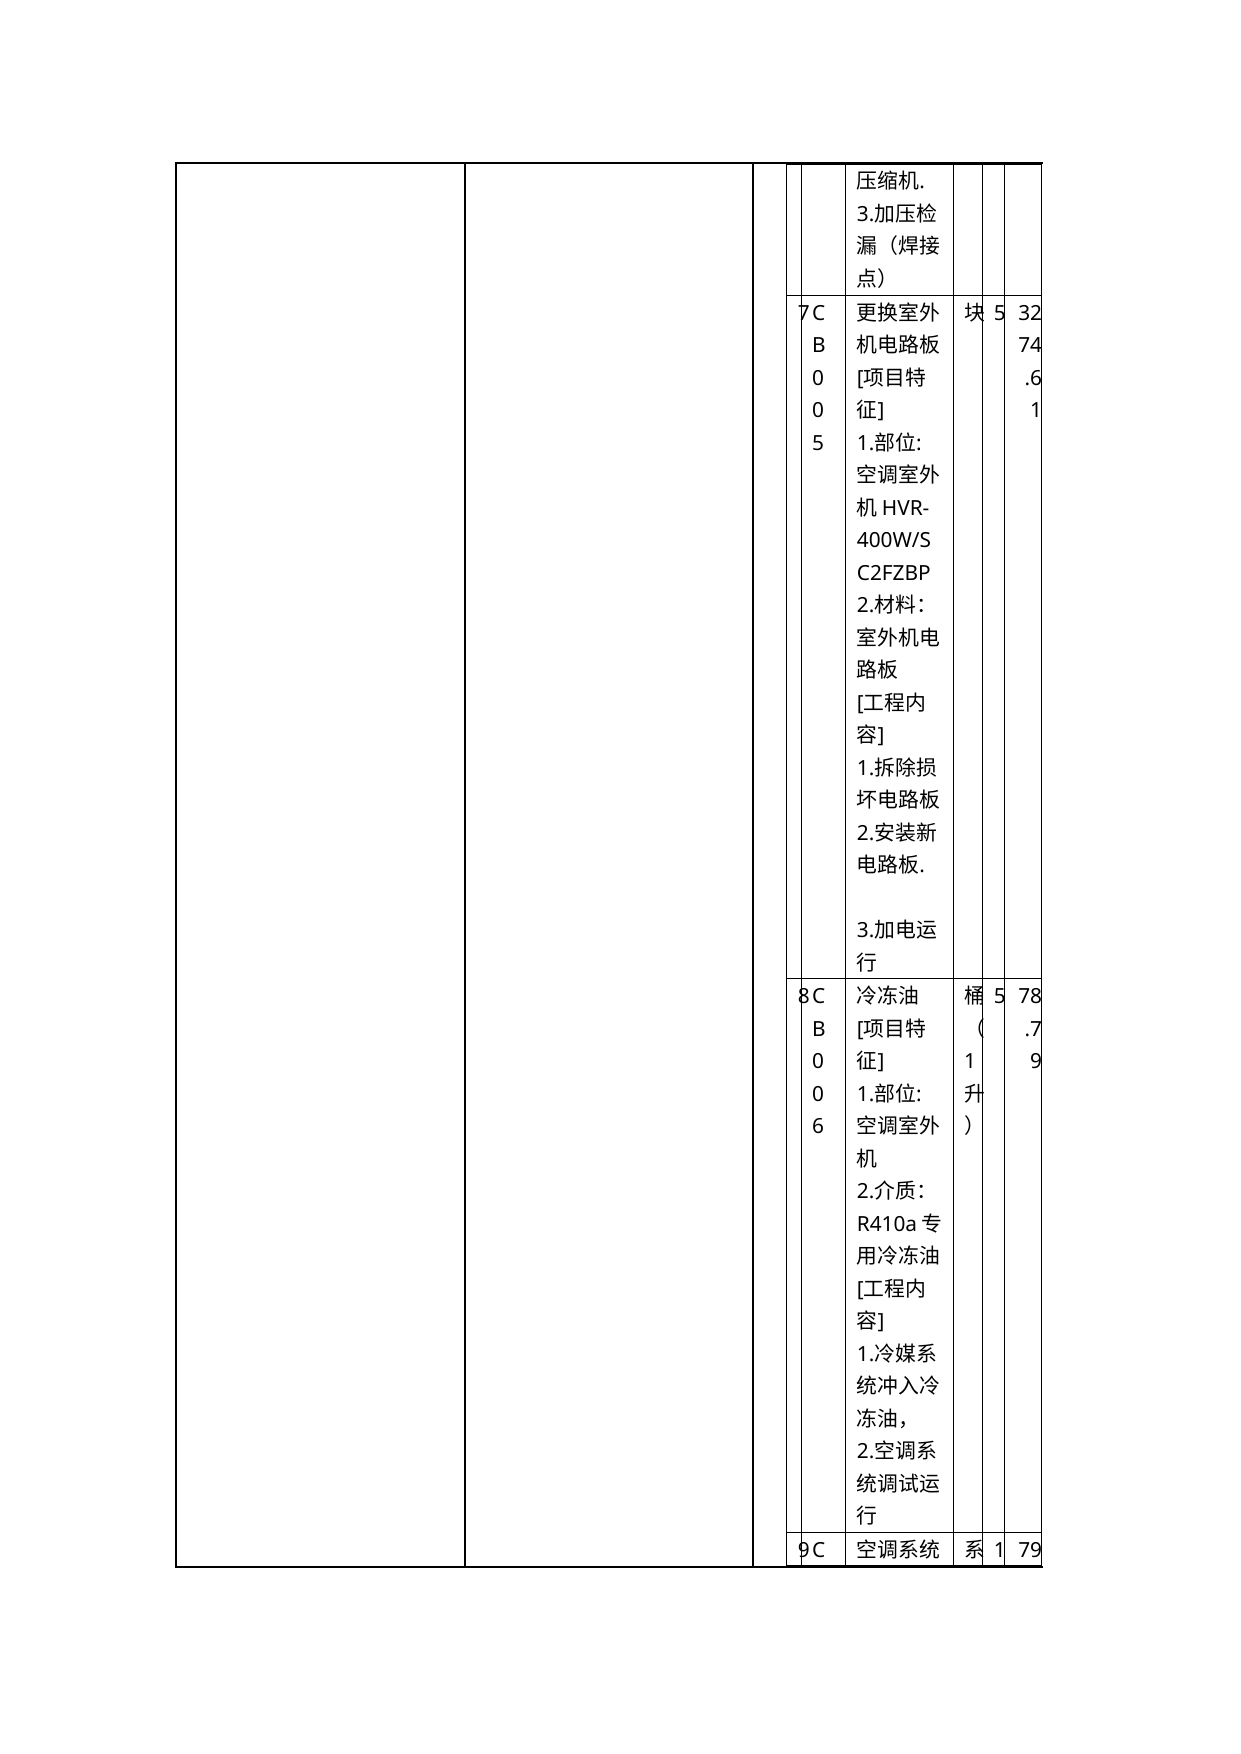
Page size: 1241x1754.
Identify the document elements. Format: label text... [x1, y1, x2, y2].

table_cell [754, 164, 786, 1566]
table_cell 1 [177, 164, 464, 1566]
table_cell [466, 164, 752, 1566]
